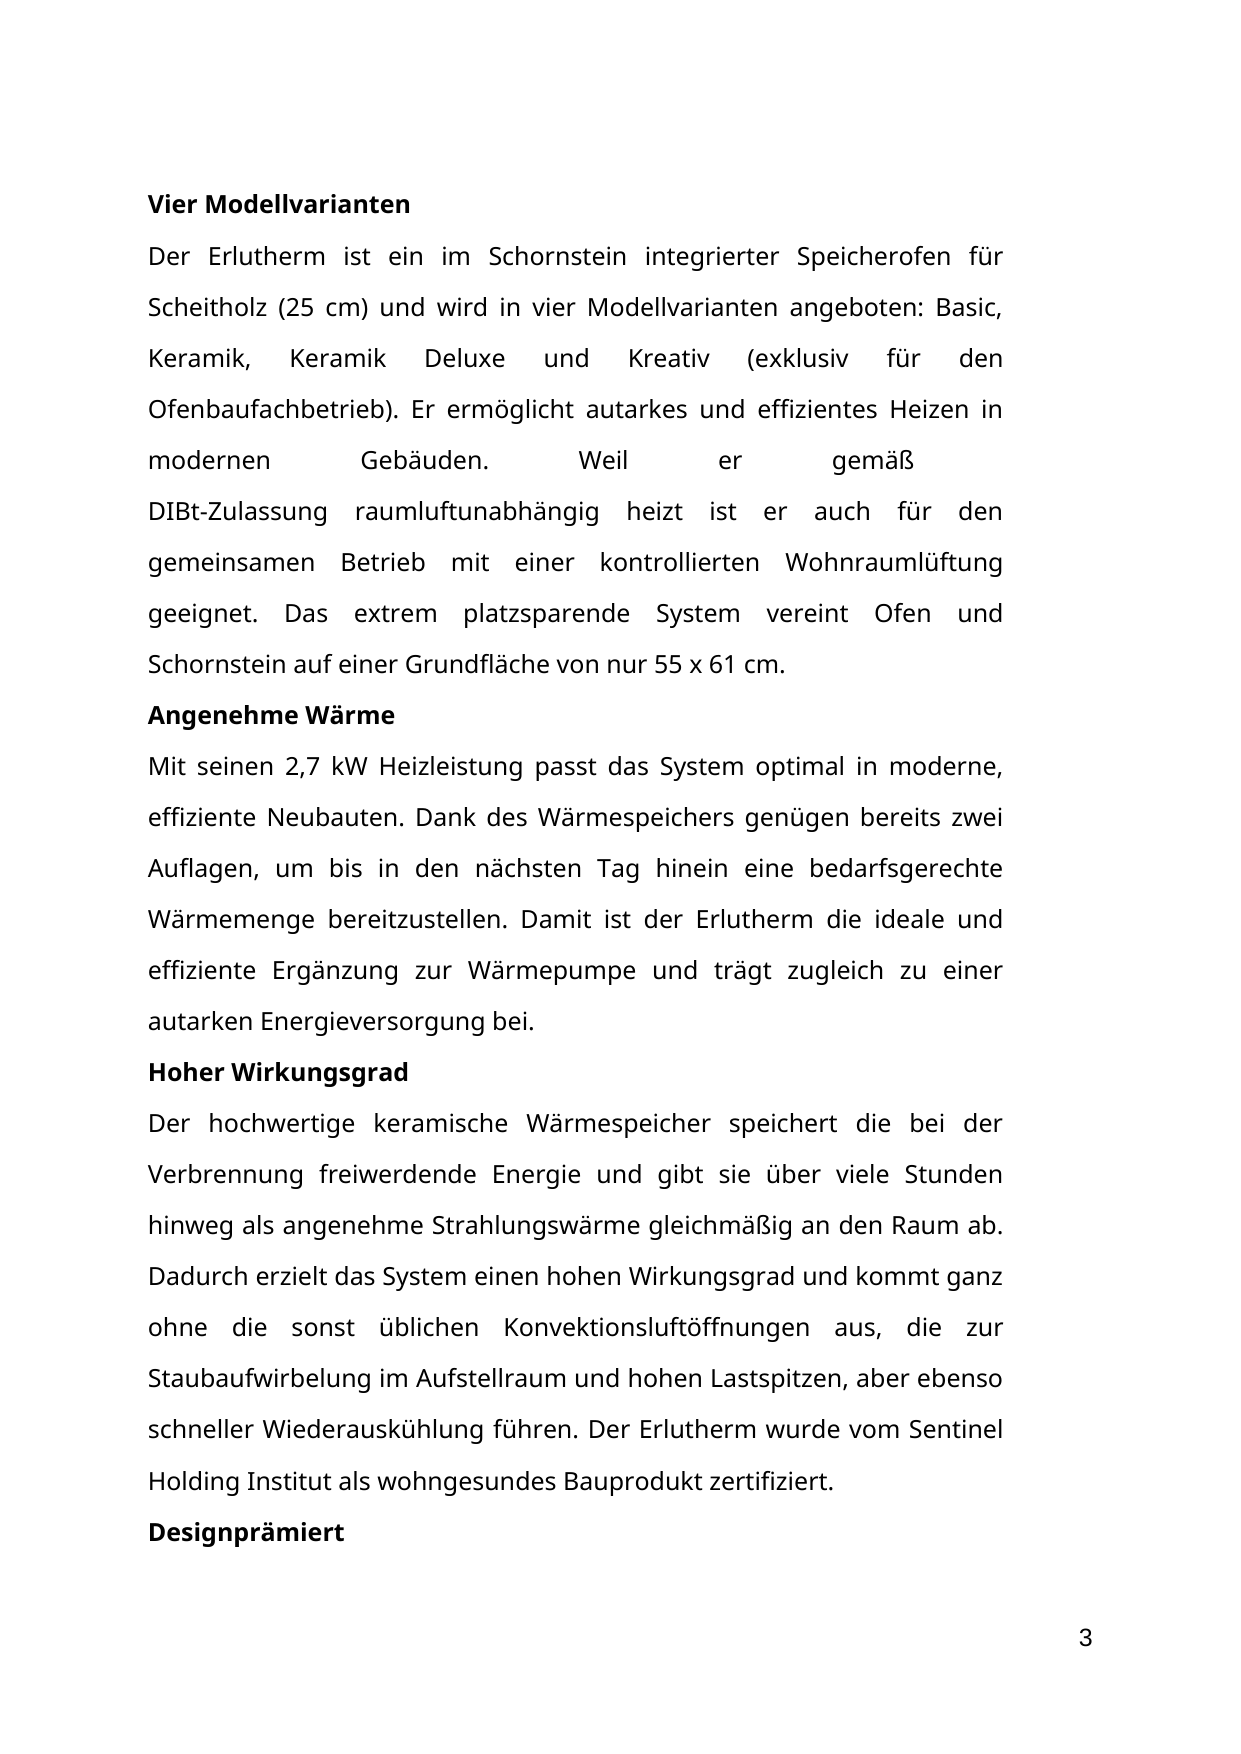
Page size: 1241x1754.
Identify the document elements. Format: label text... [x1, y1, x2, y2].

text Mit seinen 2,7 kW Heizleistung passt das System optimal in moderne, effiziente Neubauten. Dank des Wärmespeichers genügen bereits zwei Auflagen, um bis in den nächsten Tag hinein eine bedarfsgerechte Wärmemenge bereitzustellen. Damit ist der Erlutherm die ideale und effiziente Ergänzung zur Wärmepumpe und trägt zugleich zu einer autarken Energieversorgung bei. [148, 749, 1004, 1038]
text Angenehme Wärme [148, 698, 1004, 732]
text Vier Modellvarianten [148, 187, 1004, 221]
text Der hochwertige keramische Wärmespeicher speichert die bei der Verbrennung freiwerdende Energie und gibt sie über viele Stunden hinweg als angenehme Strahlungswärme gleichmäßig an den Raum ab. Dadurch erzielt das System einen hohen Wirkungsgrad und kommt ganz ohne die sonst üblichen Konvektionsluftöffnungen aus, die zur Staubaufwirbelung im Aufstellraum und hohen Lastspitzen, aber ebenso schneller Wiederauskühlung führen. Der Erlutherm wurde vom Sentinel Holding Institut als wohngesundes Bauprodukt zertifiziert. [148, 1106, 1004, 1497]
text Designprämiert [148, 1514, 1004, 1548]
text Der Erlutherm ist ein im Schornstein integrierter Speicherofen für Scheitholz (25 cm) und wird in vier Modellvarianten angeboten: Basic, Keramik, Keramik Deluxe und Kreativ (exklusiv für den Ofenbaufachbetrieb). Er ermöglicht autarkes und effizientes Heizen in modernen Gebäuden. Weil er gemäß DIBt-Zulassung raumluftunabhängig heizt ist er auch für den gemeinsamen Betrieb mit einer kontrollierten Wohnraumlüftung geeignet. Das extrem platzsparende System vereint Ofen und Schornstein auf einer Grundfläche von nur 55 x 61 cm. [148, 238, 1004, 681]
text Hoher Wirkungsgrad [148, 1055, 1004, 1089]
